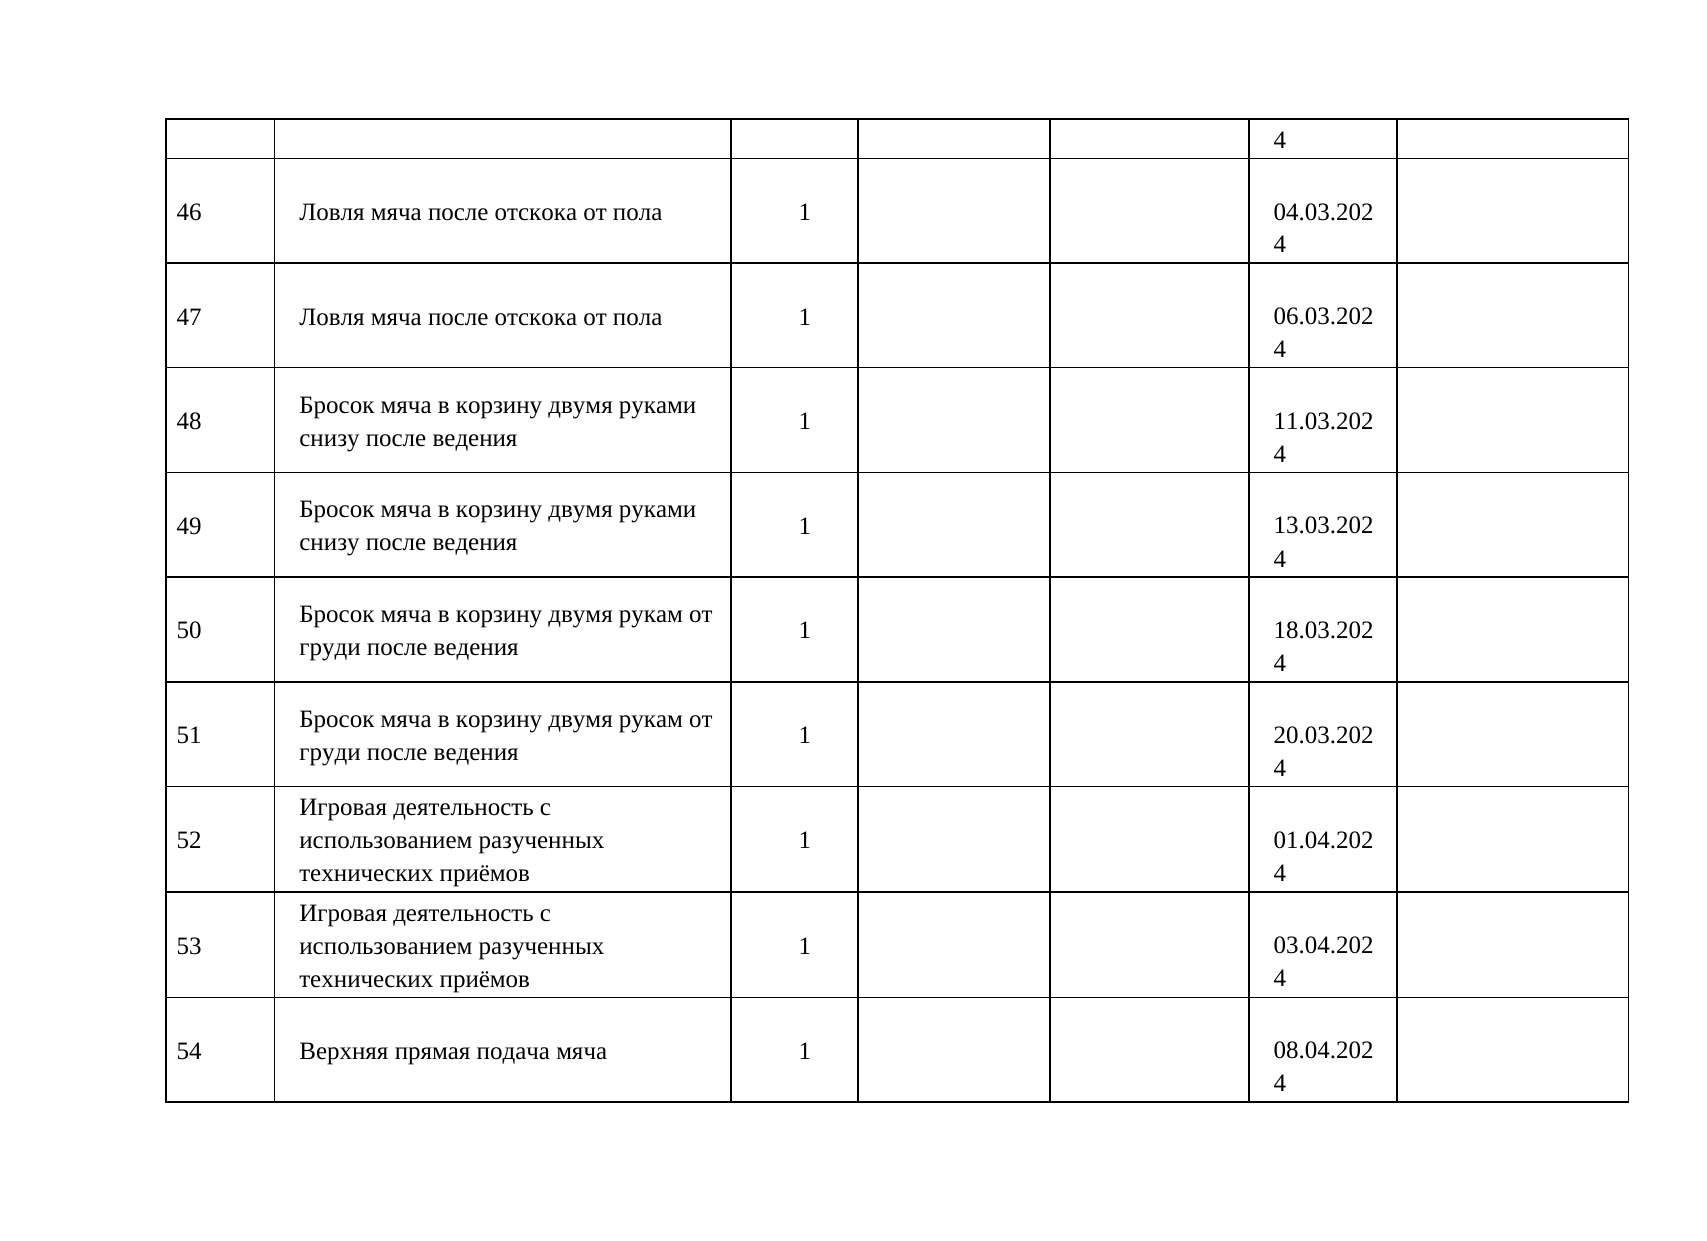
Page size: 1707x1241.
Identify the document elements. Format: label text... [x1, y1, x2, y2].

table_cell [1051, 473, 1248, 576]
table_cell [1398, 998, 1628, 1101]
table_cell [275, 998, 730, 1101]
table_cell 28.02.2024 [1250, 120, 1396, 157]
table_cell [859, 120, 1049, 157]
table_cell [859, 893, 1049, 996]
table_cell Ловля мяча после отскока от пола [275, 264, 730, 367]
table_cell [1398, 264, 1628, 367]
table_cell 47 [167, 264, 274, 367]
table_cell [1051, 578, 1248, 681]
table_cell [1051, 264, 1248, 367]
table_cell Игровая деятельность с использованием разученных технических приёмов [275, 893, 730, 996]
table_cell [1398, 368, 1628, 472]
table_cell [859, 368, 1049, 472]
table_cell 01.04.2024 [1250, 787, 1396, 891]
table_cell 18.03.2024 [1250, 578, 1396, 681]
table_cell [1051, 120, 1248, 157]
table_cell 1 [732, 998, 857, 1101]
table_cell 45 [167, 120, 274, 157]
table_cell 53 [167, 893, 274, 996]
table_cell 11.03.2024 [1250, 368, 1396, 472]
table_cell Ловля мяча после отскока от пола [275, 159, 730, 262]
table_cell 1 [732, 368, 857, 472]
table_cell [1051, 683, 1248, 786]
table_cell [275, 120, 730, 157]
table_cell [1398, 787, 1628, 891]
table_cell [1051, 787, 1248, 891]
table_cell [1398, 578, 1628, 681]
table_cell 06.03.2024 [1250, 264, 1396, 367]
table_cell [1051, 998, 1248, 1101]
table_cell 50 [167, 578, 274, 681]
table_cell Игровая деятельность с использованием разученных технических приёмов [275, 787, 730, 891]
table_cell [1051, 159, 1248, 262]
table_cell [1051, 368, 1248, 472]
table_cell 1 [732, 578, 857, 681]
table_cell 04.03.2024 [1250, 159, 1396, 262]
table_cell [1398, 893, 1628, 996]
table_cell [1398, 683, 1628, 786]
table_cell 51 [167, 683, 274, 786]
table_cell 49 [167, 473, 274, 576]
table_cell [859, 264, 1049, 367]
table_cell 08.04.2024 [1250, 998, 1396, 1101]
table_cell 1 [732, 893, 857, 996]
table_cell [859, 578, 1049, 681]
table_cell [859, 998, 1049, 1101]
table_cell 1 [732, 264, 857, 367]
table_cell [1398, 473, 1628, 576]
table_cell 03.04.2024 [1250, 893, 1396, 996]
table_cell [1051, 893, 1248, 996]
table_cell Бросок мяча в корзину двумя руками снизу после ведения [275, 473, 730, 576]
table_cell [859, 159, 1049, 262]
table_cell 1 [732, 473, 857, 576]
table_cell [859, 787, 1049, 891]
table_cell 13.03.2024 [1250, 473, 1396, 576]
table_cell 46 [167, 159, 274, 262]
table_cell 1 [732, 683, 857, 786]
table_cell [859, 683, 1049, 786]
table_cell Бросок мяча в корзину двумя рукам от груди после ведения [275, 578, 730, 681]
table_cell 52 [167, 787, 274, 891]
table_cell [1398, 120, 1628, 157]
table_cell 48 [167, 368, 274, 472]
table_cell [1398, 159, 1628, 262]
table_cell 1 [732, 120, 857, 157]
table_cell 20.03.2024 [1250, 683, 1396, 786]
table_cell Бросок мяча в корзину двумя рукам от груди после ведения [275, 683, 730, 786]
table_cell 1 [732, 159, 857, 262]
table_cell [859, 473, 1049, 576]
table_cell 54 [167, 998, 274, 1101]
table_cell 1 [732, 787, 857, 891]
table_cell Бросок мяча в корзину двумя руками снизу после ведения [275, 368, 730, 472]
